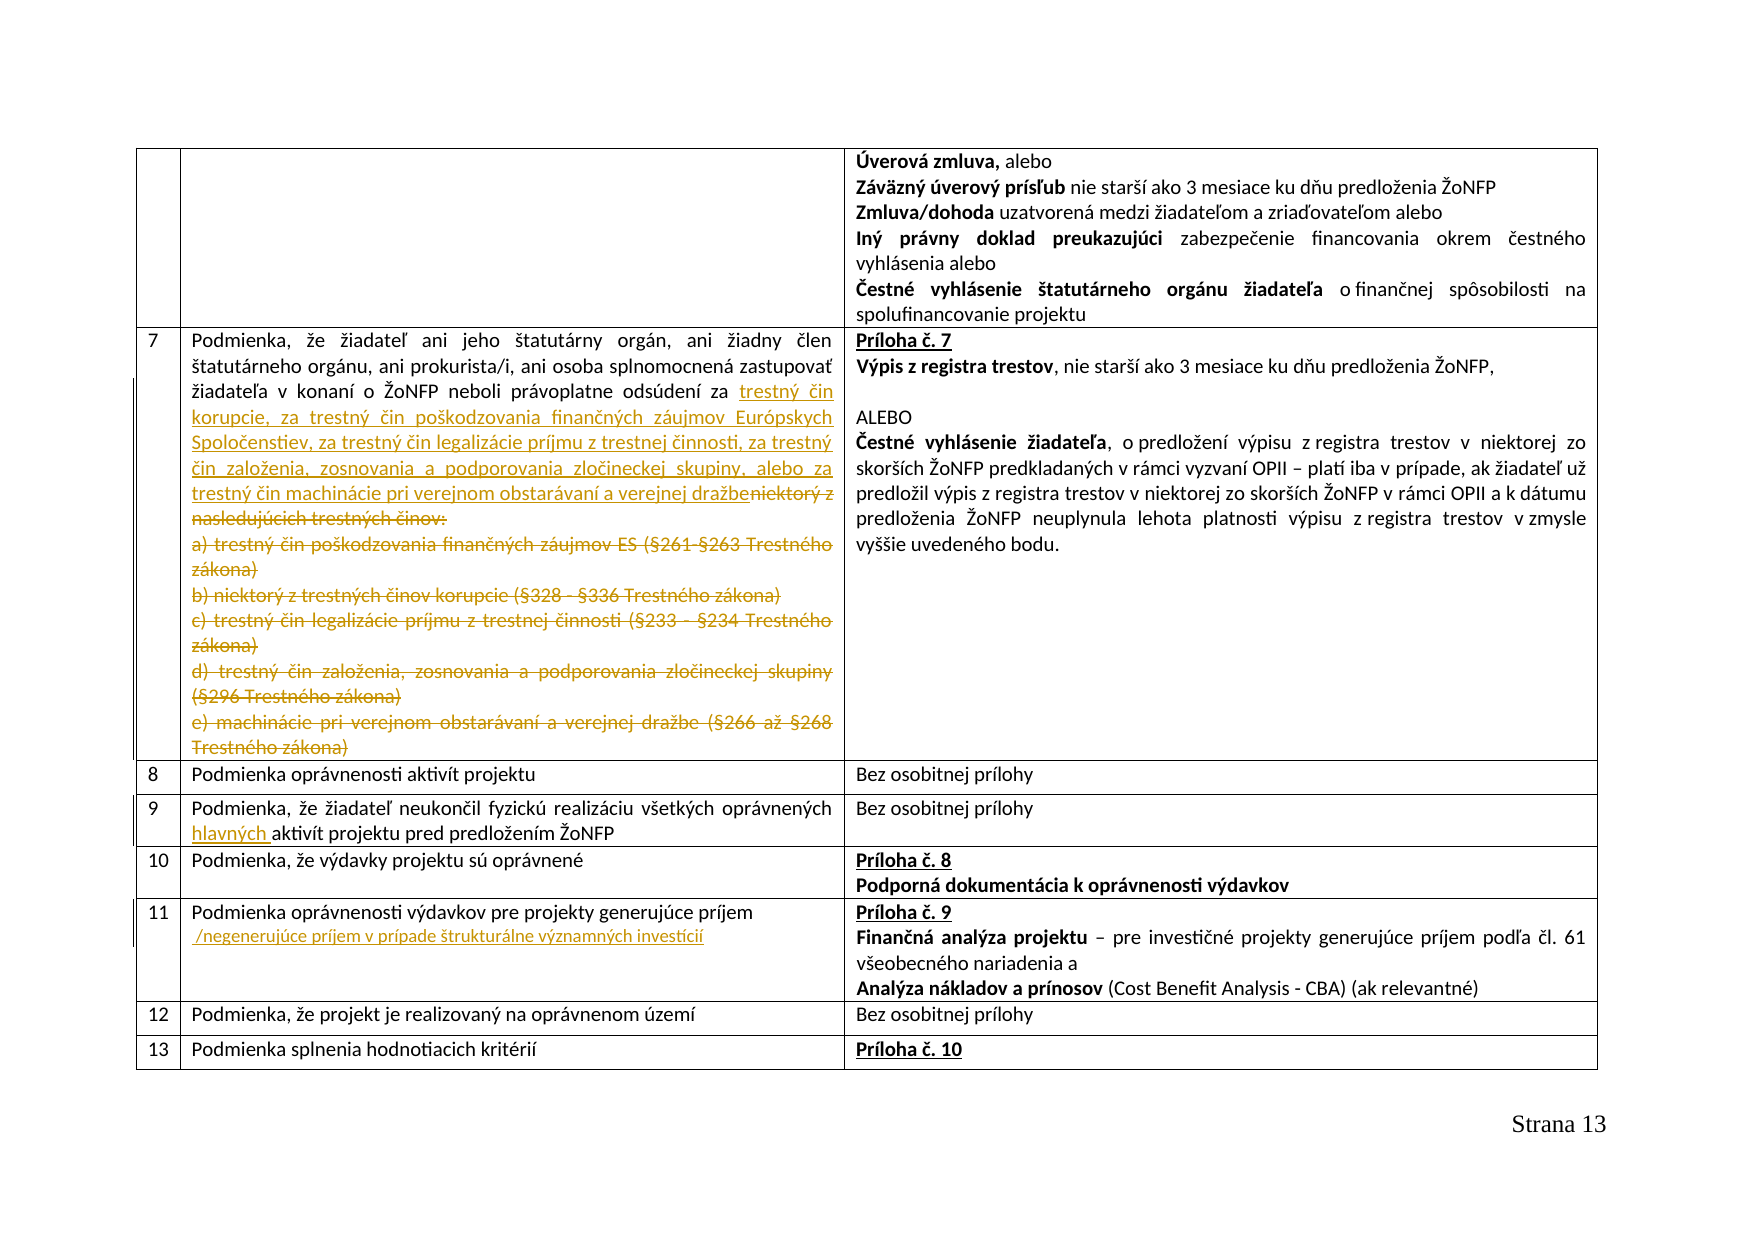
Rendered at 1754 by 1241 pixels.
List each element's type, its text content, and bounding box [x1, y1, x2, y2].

table_cell Príloha č. 7 Výpis z registra trestov, nie starší ako 3 mesiace ku dňu predloženia ŽoNFP, alebo Čestné vyhlásenie žiadateľa, o predložení výpisu z registra trestov v niektorej zo skorších ŽoNFP predkladaných v rámci vyzvaní OPII – platí iba v prípade, ak žiadateľ už predložil výpis z registra trestov v niektorej zo skorších ŽoNFP v rámci OPII a k dátumu predloženia ŽoNFP neuplynula lehota platnosti výpisu z registra trestov v zmysle vyššie uvedeného bodu. [845, 328, 1597, 760]
table_cell Bez osobitnej prílohy [845, 761, 1597, 794]
table_cell Podmienka, že žiadateľ neukončil fyzickú realizáciu všetkých oprávnených aktivít projektu pred predložením ŽoNFP [181, 795, 844, 846]
table_cell Podmienka, že projekt je realizovaný na oprávnenom území [181, 1002, 844, 1035]
table_cell Príloha č. 8 Podporná dokumentácia k oprávnenosti výdavkov [845, 847, 1597, 898]
table_cell Bez osobitnej prílohy [845, 795, 1597, 846]
table_cell Podmienka, že výdavky projektu sú oprávnené [181, 847, 844, 898]
table_cell Podmienka, že žiadateľ ani jeho štatutárny orgán, ani žiadny člen štatutárneho orgánu, ani prokurista/i, ani osoba splnomocnená zastupovať žiadateľa v konaní o ŽoNFP neboli právoplatne odsúdení za [181, 328, 844, 760]
table_cell 10 [137, 847, 180, 898]
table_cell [845, 1036, 1597, 1069]
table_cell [181, 149, 844, 327]
table_cell 12 [137, 1002, 180, 1035]
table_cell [845, 149, 1597, 327]
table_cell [181, 1036, 844, 1069]
table_cell 13 [137, 1036, 180, 1069]
table_cell 7 [137, 328, 180, 760]
table_cell Príloha č. 9 Finančná analýza projektu – pre investičné projekty generujúce príjem podľa čl. 61 všeobecného nariadenia a Analýza nákladov a prínosov (Cost Benefit Analysis - CBA) (ak relevantné) [845, 899, 1597, 1001]
table_cell 8 [137, 761, 180, 794]
table_cell 9 [137, 795, 180, 846]
table_cell 6 [137, 149, 180, 327]
table_cell 11 [137, 899, 180, 1001]
table_cell Bez osobitnej prílohy [845, 1002, 1597, 1035]
table_cell Podmienka oprávnenosti výdavkov pre projekty generujúce príjem [181, 899, 844, 1001]
table_cell Podmienka oprávnenosti aktivít projektu [181, 761, 844, 794]
